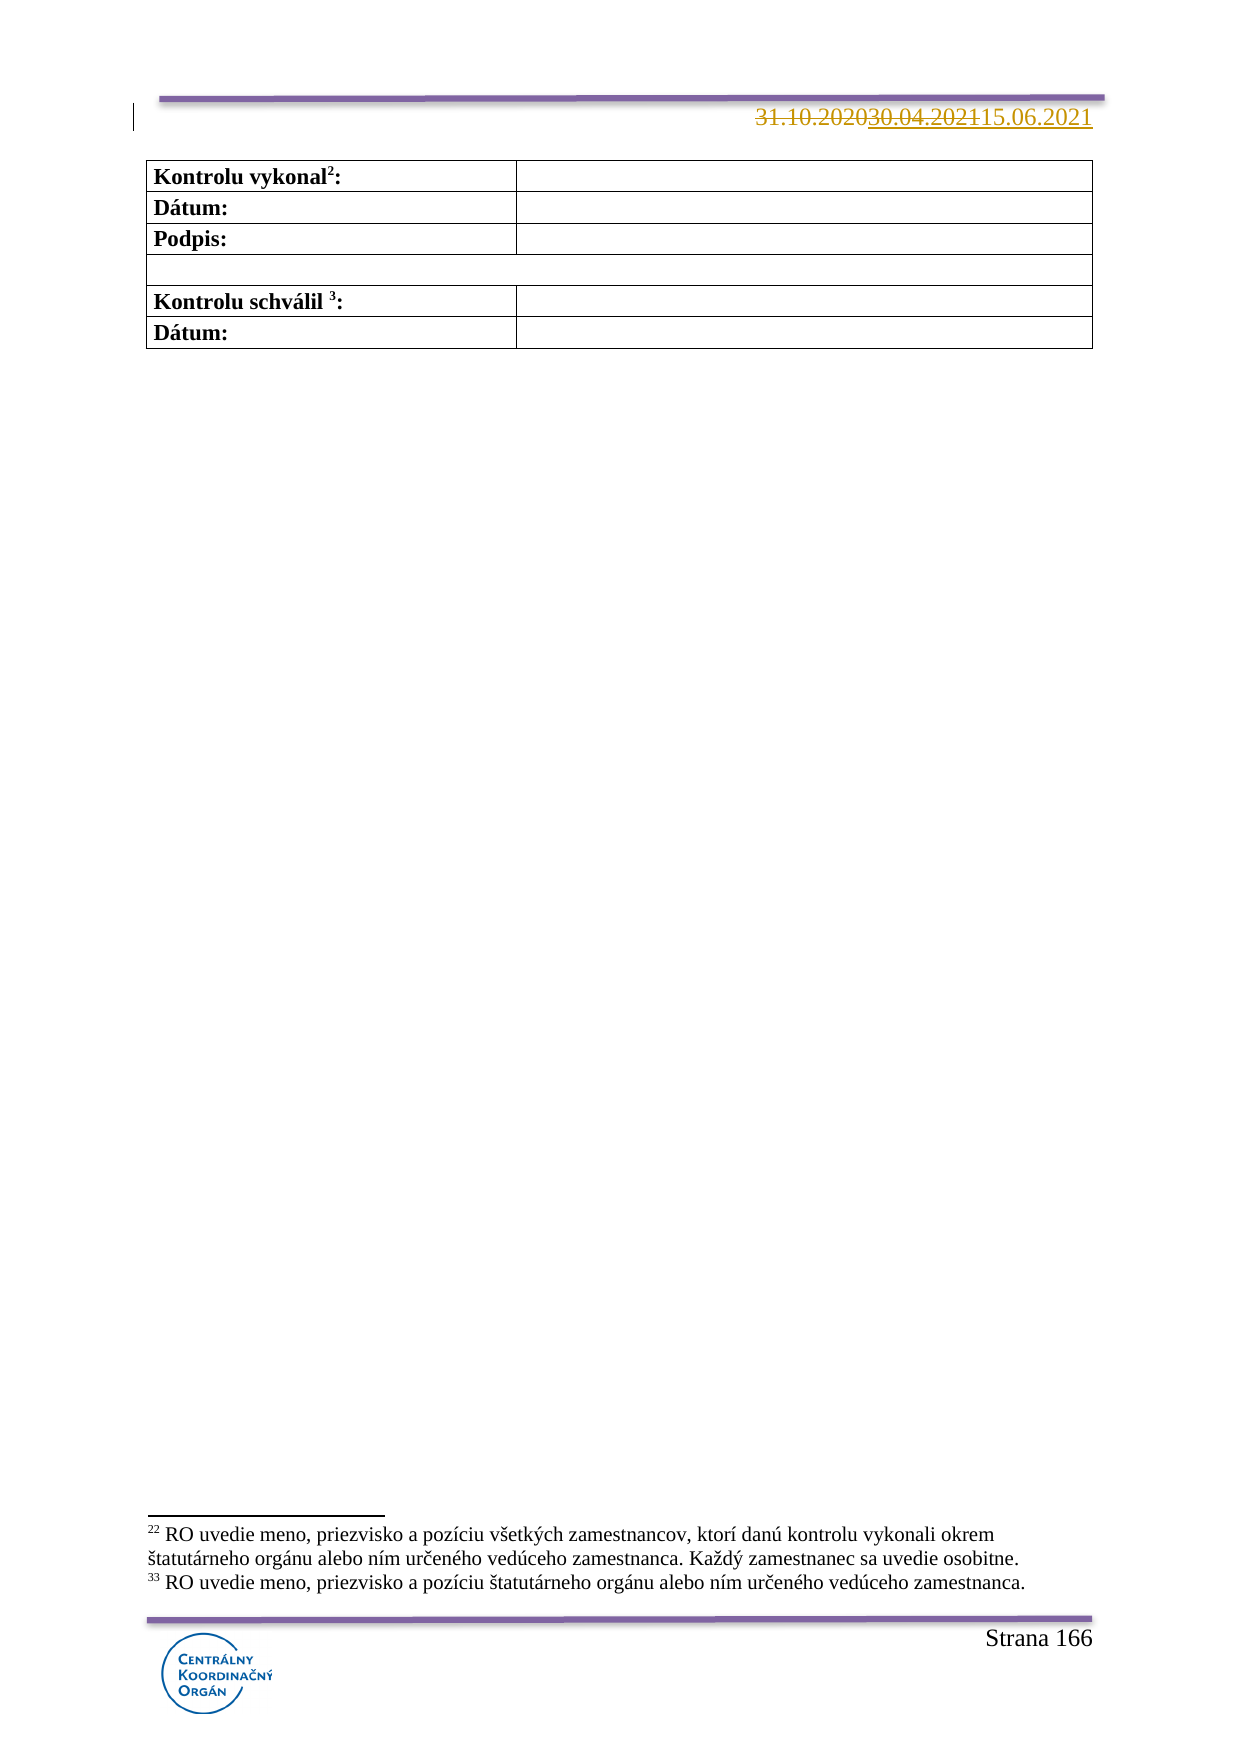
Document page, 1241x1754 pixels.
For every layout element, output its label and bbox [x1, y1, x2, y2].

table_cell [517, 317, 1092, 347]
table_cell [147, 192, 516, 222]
picture [159, 1631, 272, 1713]
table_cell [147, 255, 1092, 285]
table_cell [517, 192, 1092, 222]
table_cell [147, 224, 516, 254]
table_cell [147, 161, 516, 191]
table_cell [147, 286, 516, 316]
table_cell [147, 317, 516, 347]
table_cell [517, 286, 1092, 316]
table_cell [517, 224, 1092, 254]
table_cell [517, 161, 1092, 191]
